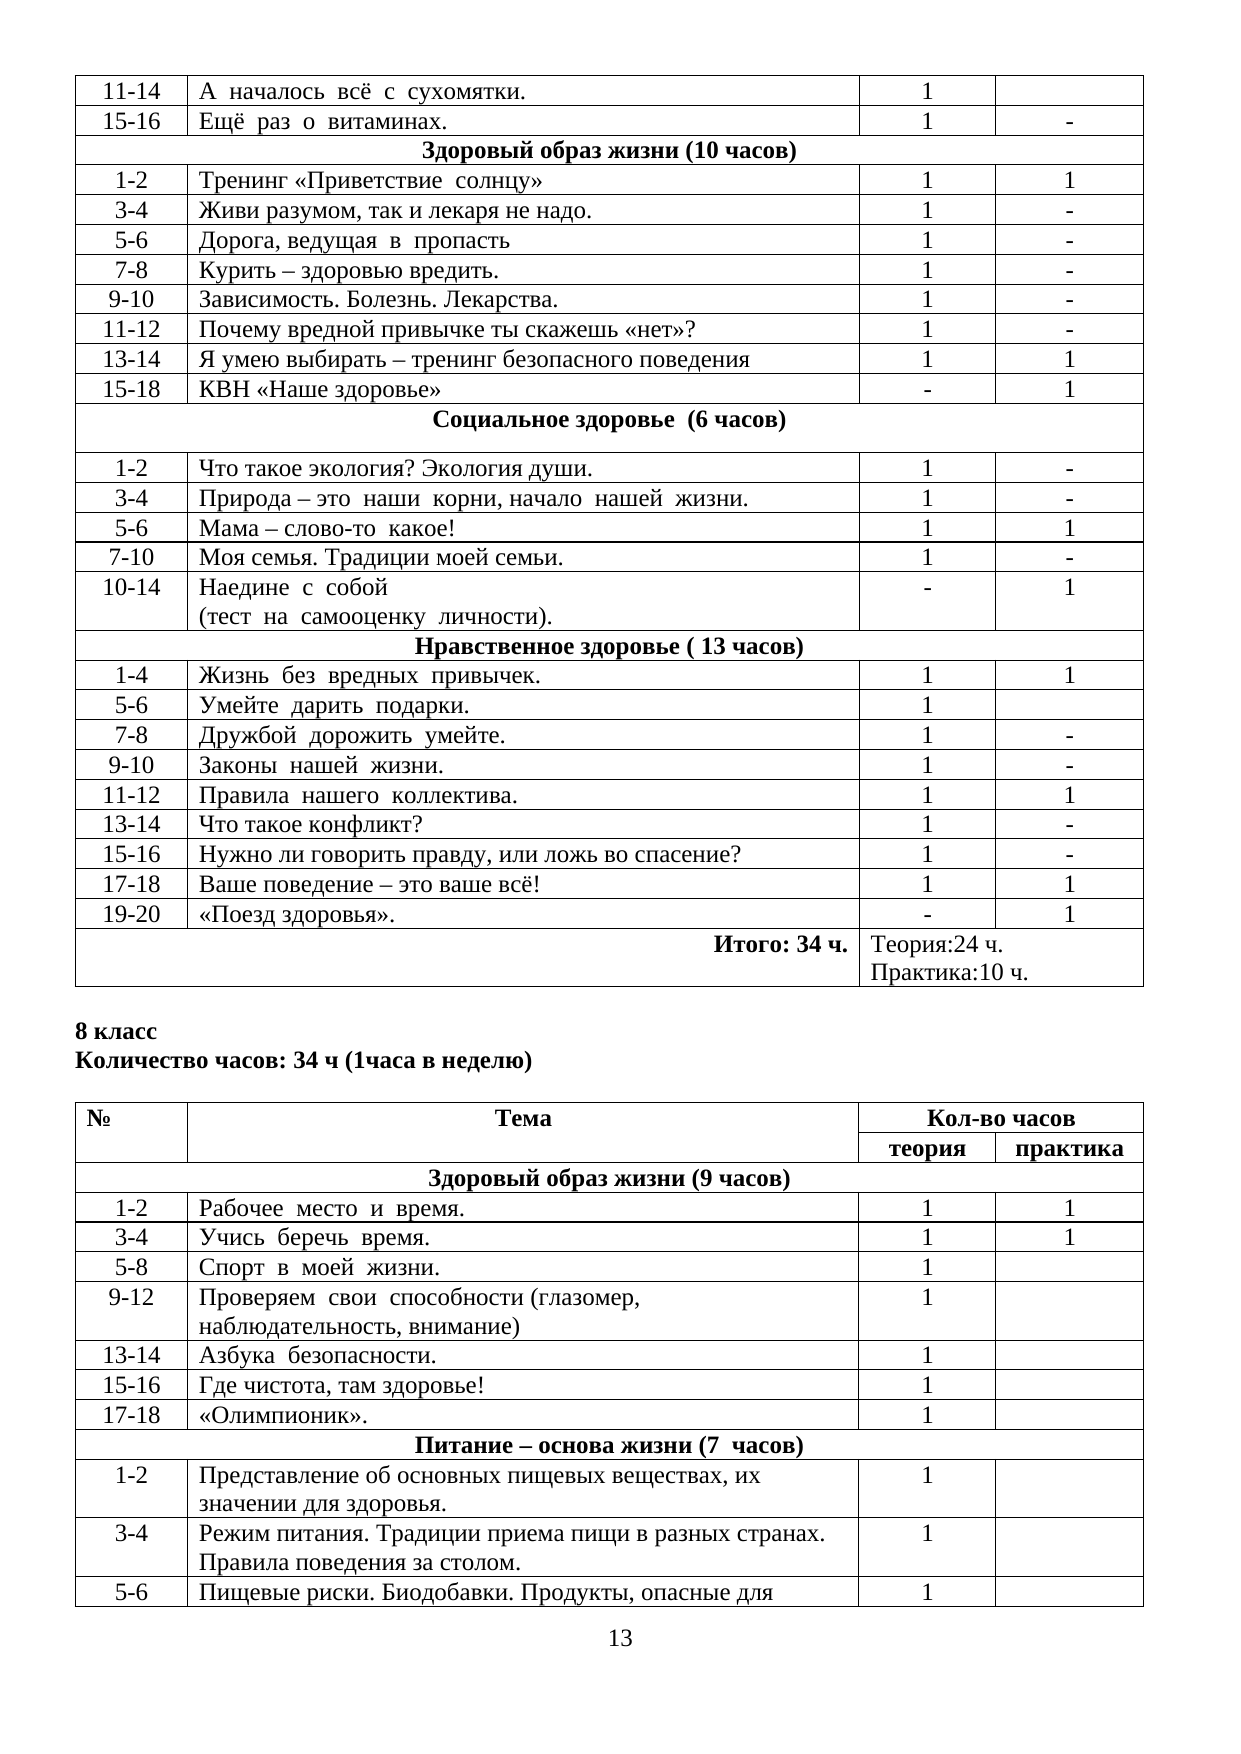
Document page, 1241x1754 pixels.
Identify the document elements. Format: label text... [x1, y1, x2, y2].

table_cell практика [996, 1133, 1143, 1162]
table_cell - [996, 255, 1143, 283]
table_cell 1 [996, 780, 1143, 808]
table_cell Итого: 34 ч. [76, 929, 859, 986]
table_cell 1 [860, 255, 995, 283]
table_cell Теория:24 ч. Практика:10 ч. [860, 929, 1143, 986]
table_cell 1 [860, 195, 995, 224]
table_cell Почему вредной привычке ты скажешь «нет»? [188, 314, 859, 343]
table_cell [996, 1577, 1143, 1606]
table_cell Что такое экология? Экология души. [188, 453, 859, 482]
table_cell Дружбой дорожить умейте. [188, 720, 859, 749]
table_cell 19-20 [76, 899, 187, 928]
table_cell - [996, 483, 1143, 512]
table_cell 3-4 [76, 1223, 187, 1251]
table_cell 5-6 [76, 225, 187, 254]
table_cell 7-10 [76, 543, 187, 571]
table_cell теория [859, 1133, 995, 1162]
table_cell 1 [860, 483, 995, 512]
table_cell - [996, 195, 1143, 224]
table_cell 11-12 [76, 314, 187, 343]
table_cell 1 [996, 661, 1143, 689]
table_cell 1 [859, 1577, 995, 1606]
table_cell 1 [859, 1252, 995, 1281]
table_cell [996, 1252, 1143, 1281]
table_cell Правила нашего коллектива. [188, 780, 859, 808]
table_cell - [860, 899, 995, 928]
table_cell Что такое конфликт? [188, 810, 859, 838]
table_cell 1 [860, 76, 995, 105]
table_cell 3-4 [76, 483, 187, 512]
table_cell Социальное здоровье (6 часов) [76, 404, 1143, 452]
table_cell 1 [860, 543, 995, 571]
table_cell 3-4 [76, 195, 187, 224]
table_cell А началось всё с сухомятки. [188, 76, 859, 105]
table_cell Жизнь без вредных привычек. [188, 661, 859, 689]
table_cell [996, 690, 1143, 719]
table_cell [996, 1370, 1143, 1399]
table_cell 1 [860, 165, 995, 194]
table_cell 13-14 [76, 810, 187, 838]
table_cell «Поезд здоровья». [188, 899, 859, 928]
table_cell - [996, 839, 1143, 868]
table_cell 1 [859, 1400, 995, 1429]
table_cell 1 [860, 661, 995, 689]
table_cell Азбука безопасности. [188, 1341, 858, 1369]
table_cell - [996, 314, 1143, 343]
table_cell 1-2 [76, 453, 187, 482]
table_cell 1 [859, 1518, 995, 1576]
table_cell - [860, 374, 995, 403]
table_cell 7-8 [76, 720, 187, 749]
table_cell [996, 1518, 1143, 1576]
table_cell 1 [860, 513, 995, 541]
table_cell Зависимость. Болезнь. Лекарства. [188, 285, 859, 313]
table_cell 17-18 [76, 1400, 187, 1429]
table_cell 1-2 [76, 165, 187, 194]
table_cell - [996, 810, 1143, 838]
table_cell Здоровый образ жизни (9 часов) [76, 1163, 1143, 1192]
table_cell 1 [860, 344, 995, 373]
table_cell Я умею выбирать – тренинг безопасного поведения [188, 344, 859, 373]
table_cell 1-2 [76, 1460, 187, 1517]
table_cell 15-16 [76, 106, 187, 134]
table_cell [996, 1282, 1143, 1339]
table_cell 15-16 [76, 839, 187, 868]
table_cell - [996, 543, 1143, 571]
table_cell 1 [860, 453, 995, 482]
table_cell - [996, 750, 1143, 779]
table_cell Наедине с собой (тест на самооценку личности). [188, 572, 859, 630]
table_cell Учись беречь время. [188, 1223, 858, 1251]
table_cell 1 [860, 285, 995, 313]
table_cell - [860, 572, 995, 630]
table_cell 7-8 [76, 255, 187, 283]
table_cell Моя семья. Традиции моей семьи. [188, 543, 859, 571]
table_cell 9-10 [76, 285, 187, 313]
table_cell Умейте дарить подарки. [188, 690, 859, 719]
table_cell 1 [996, 1223, 1143, 1251]
table_cell 1 [859, 1223, 995, 1251]
table_cell 1 [996, 1193, 1143, 1221]
table_cell 13-14 [76, 344, 187, 373]
table_cell 1 [859, 1341, 995, 1369]
table_cell [996, 1400, 1143, 1429]
table_cell КВН «Наше здоровье» [188, 374, 859, 403]
table_cell - [996, 720, 1143, 749]
table_cell Законы нашей жизни. [188, 750, 859, 779]
table_cell 1 [860, 810, 995, 838]
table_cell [188, 1577, 858, 1606]
table_cell 1 [860, 690, 995, 719]
table_cell Проверяем свои способности (глазомер, наблюдательность, внимание) [188, 1282, 858, 1339]
table_cell 1 [996, 869, 1143, 898]
table_cell 15-16 [76, 1370, 187, 1399]
table_cell Нужно ли говорить правду, или ложь во спасение? [188, 839, 859, 868]
table_cell Режим питания. Традиции приема пищи в разных странах. Правила поведения за столом. [188, 1518, 858, 1576]
table_cell 9-10 [76, 750, 187, 779]
table_cell 5-6 [76, 513, 187, 541]
table_cell 1 [860, 225, 995, 254]
table_cell 1 [859, 1370, 995, 1399]
table_cell 1 [996, 572, 1143, 630]
table_cell 15-18 [76, 374, 187, 403]
table_cell Природа – это наши корни, начало нашей жизни. [188, 483, 859, 512]
table_cell 1 [996, 374, 1143, 403]
table_cell 5-6 [76, 690, 187, 719]
table_cell 1-4 [76, 661, 187, 689]
table_cell 1 [996, 165, 1143, 194]
table_header Кол-во часов [859, 1103, 1143, 1132]
table_cell 11-12 [76, 780, 187, 808]
table_cell Курить – здоровью вредить. [188, 255, 859, 283]
table_cell 1 [860, 869, 995, 898]
table_cell Мама – слово-то какое! [188, 513, 859, 541]
table_cell 1 [859, 1282, 995, 1339]
table_cell [996, 1341, 1143, 1369]
table_cell 1 [860, 780, 995, 808]
table_cell Рабочее место и время. [188, 1193, 858, 1221]
table_cell 9-12 [76, 1282, 187, 1339]
table_cell [996, 76, 1143, 105]
text 8 класс [75, 1016, 1165, 1045]
table_cell Живи разумом, так и лекаря не надо. [188, 195, 859, 224]
table_cell 1 [859, 1193, 995, 1221]
table_cell Ваше поведение – это ваше всё! [188, 869, 859, 898]
table_cell Ещё раз о витаминах. [188, 106, 859, 134]
table_cell 11-14 [76, 76, 187, 105]
table_cell 3-4 [76, 1518, 187, 1576]
table_cell 1 [860, 314, 995, 343]
table_cell Представление об основных пищевых веществах, их значении для здоровья. [188, 1460, 858, 1517]
table_cell - [996, 225, 1143, 254]
table_cell Питание – основа жизни (7 часов) [76, 1430, 1143, 1459]
table_cell 1 [859, 1460, 995, 1517]
table_cell 1 [860, 750, 995, 779]
table_cell 1 [996, 513, 1143, 541]
table_cell «Олимпионик». [188, 1400, 858, 1429]
table_cell 1 [996, 344, 1143, 373]
table_cell 1 [860, 720, 995, 749]
table_cell 13-14 [76, 1341, 187, 1369]
table_cell - [996, 453, 1143, 482]
table_header Тема [188, 1103, 858, 1162]
text Количество часов: 34 ч (1часа в неделю) [75, 1045, 1165, 1073]
table_cell Спорт в моей жизни. [188, 1252, 858, 1281]
table_cell Дорога, ведущая в пропасть [188, 225, 859, 254]
table_cell - [996, 285, 1143, 313]
table_cell 10-14 [76, 572, 187, 630]
table_cell 1 [860, 839, 995, 868]
table_cell 5-6 [76, 1577, 187, 1606]
table_cell 5-8 [76, 1252, 187, 1281]
table_cell Нравственное здоровье ( 13 часов) [76, 631, 1143, 659]
table_cell 17-18 [76, 869, 187, 898]
table_cell 1-2 [76, 1193, 187, 1221]
table_cell Здоровый образ жизни (10 часов) [76, 136, 1143, 164]
table_cell 1 [996, 899, 1143, 928]
table_cell - [996, 106, 1143, 134]
table_cell [996, 1460, 1143, 1517]
table_header № [76, 1103, 187, 1162]
table_cell Где чистота, там здоровье! [188, 1370, 858, 1399]
table_cell Тренинг «Приветствие солнцу» [188, 165, 859, 194]
table_cell 1 [860, 106, 995, 134]
